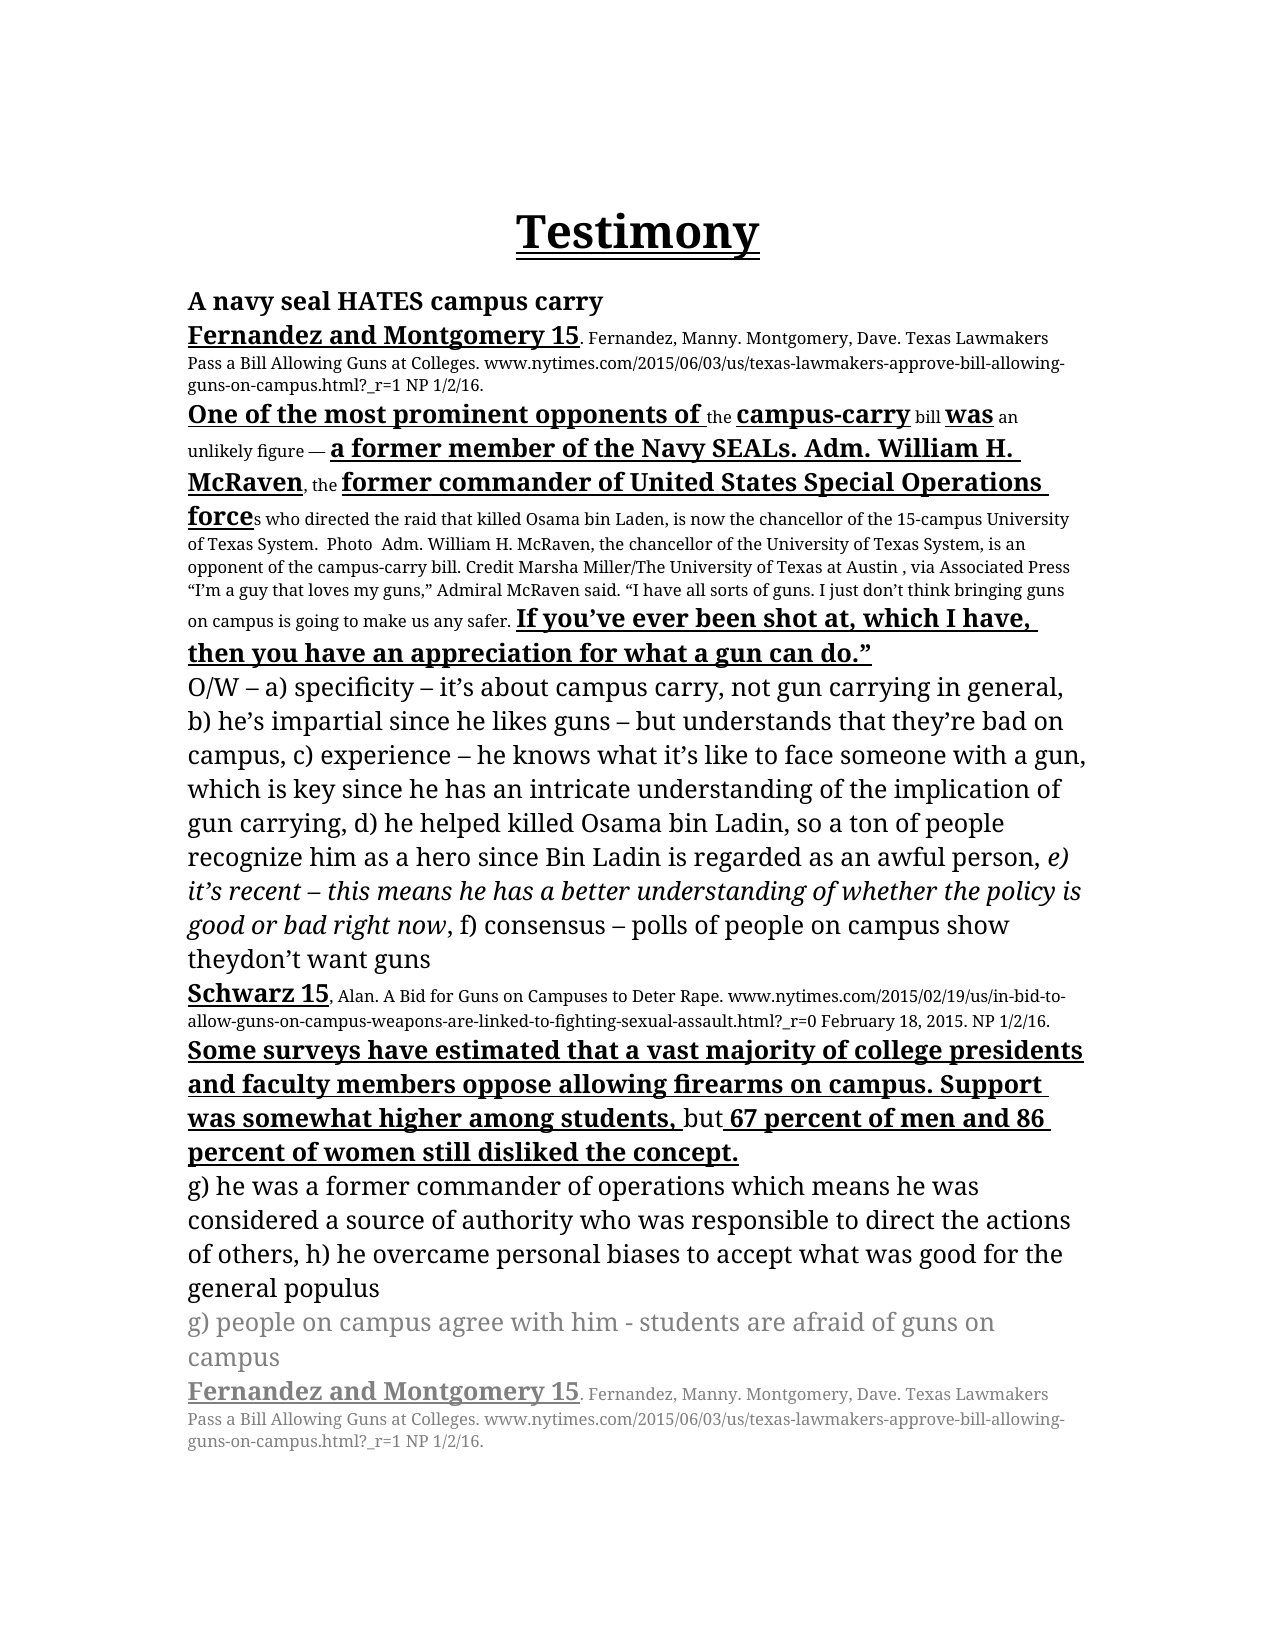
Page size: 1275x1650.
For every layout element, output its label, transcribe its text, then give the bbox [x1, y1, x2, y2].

text Fernandez and Montgomery 15. Fernandez, Manny. Montgomery, Dave. Texas Lawmakers Pass a Bill Allowing Guns at Colleges. www.nytimes.com/2015/06/03/us/texas-lawmakers-approve-bill-allowing-guns-on-campus.html?_r=1 NP 1/2/16. [187, 317, 1087, 397]
subtitle A navy seal HATES campus carry [187, 283, 1087, 317]
text One of the most prominent opponents of the campus-carry bill was an unlikely figure — a former member of the Navy SEALs. Adm. William H. McRaven, the former commander of United States Special Operations forces who directed the raid that killed Osama bin Laden, is now the chancellor of the 15-campus University of Texas System. Photo Adm. William H. McRaven, the chancellor of the University of Texas System, is an opponent of the campus-carry bill. Credit Marsha Miller/The University of Texas at Austin , via Associated Press “I’m a guy that loves my guns,” Admiral McRaven said. “I have all sorts of guns. I just don’t think bringing guns on campus is going to make us any safer. If you’ve ever been shot at, which I have, then you have an appreciation for what a gun can do.” [187, 397, 1087, 669]
subtitle Testimony [187, 200, 1087, 262]
text O/W – a) specificity – it’s about campus carry, not gun carrying in general, b) he’s impartial since he likes guns – but understands that they’re bad on campus, c) experience – he knows what it’s like to face someone with a gun, which is key since he has an intricate understanding of the implication of gun carrying, d) he helped killed Osama bin Ladin, so a ton of people recognize him as a hero since Bin Ladin is regarded as an awful person, e) it’s recent – this means he has a better understanding of whether the policy is good or bad right now, f) consensus – polls of people on campus show theydon’t want guns [187, 669, 1087, 976]
text Fernandez and Montgomery 15. Fernandez, Manny. Montgomery, Dave. Texas Lawmakers Pass a Bill Allowing Guns at Colleges. www.nytimes.com/2015/06/03/us/texas-lawmakers-approve-bill-allowing-guns-on-campus.html?_r=1 NP 1/2/16. [187, 1373, 1087, 1453]
text g) he was a former commander of operations which means he was considered a source of authority who was responsible to direct the actions of others, h) he overcame personal biases to accept what was good for the general populus [187, 1169, 1087, 1305]
text Schwarz 15, Alan. A Bid for Guns on Campuses to Deter Rape. www.nytimes.com/2015/02/19/us/in-bid-to-allow-guns-on-campus-weapons-are-linked-to-fighting-sexual-assault.html?_r=0 February 18, 2015. NP 1/2/16. [187, 976, 1087, 1033]
text Some surveys have estimated that a vast majority of college presidents and faculty members oppose allowing firearms on campus. Support was somewhat higher among students, but 67 percent of men and 86 percent of women still disliked the concept. [187, 1033, 1087, 1169]
text g) people on campus agree with him - students are afraid of guns on campus [187, 1305, 1087, 1373]
